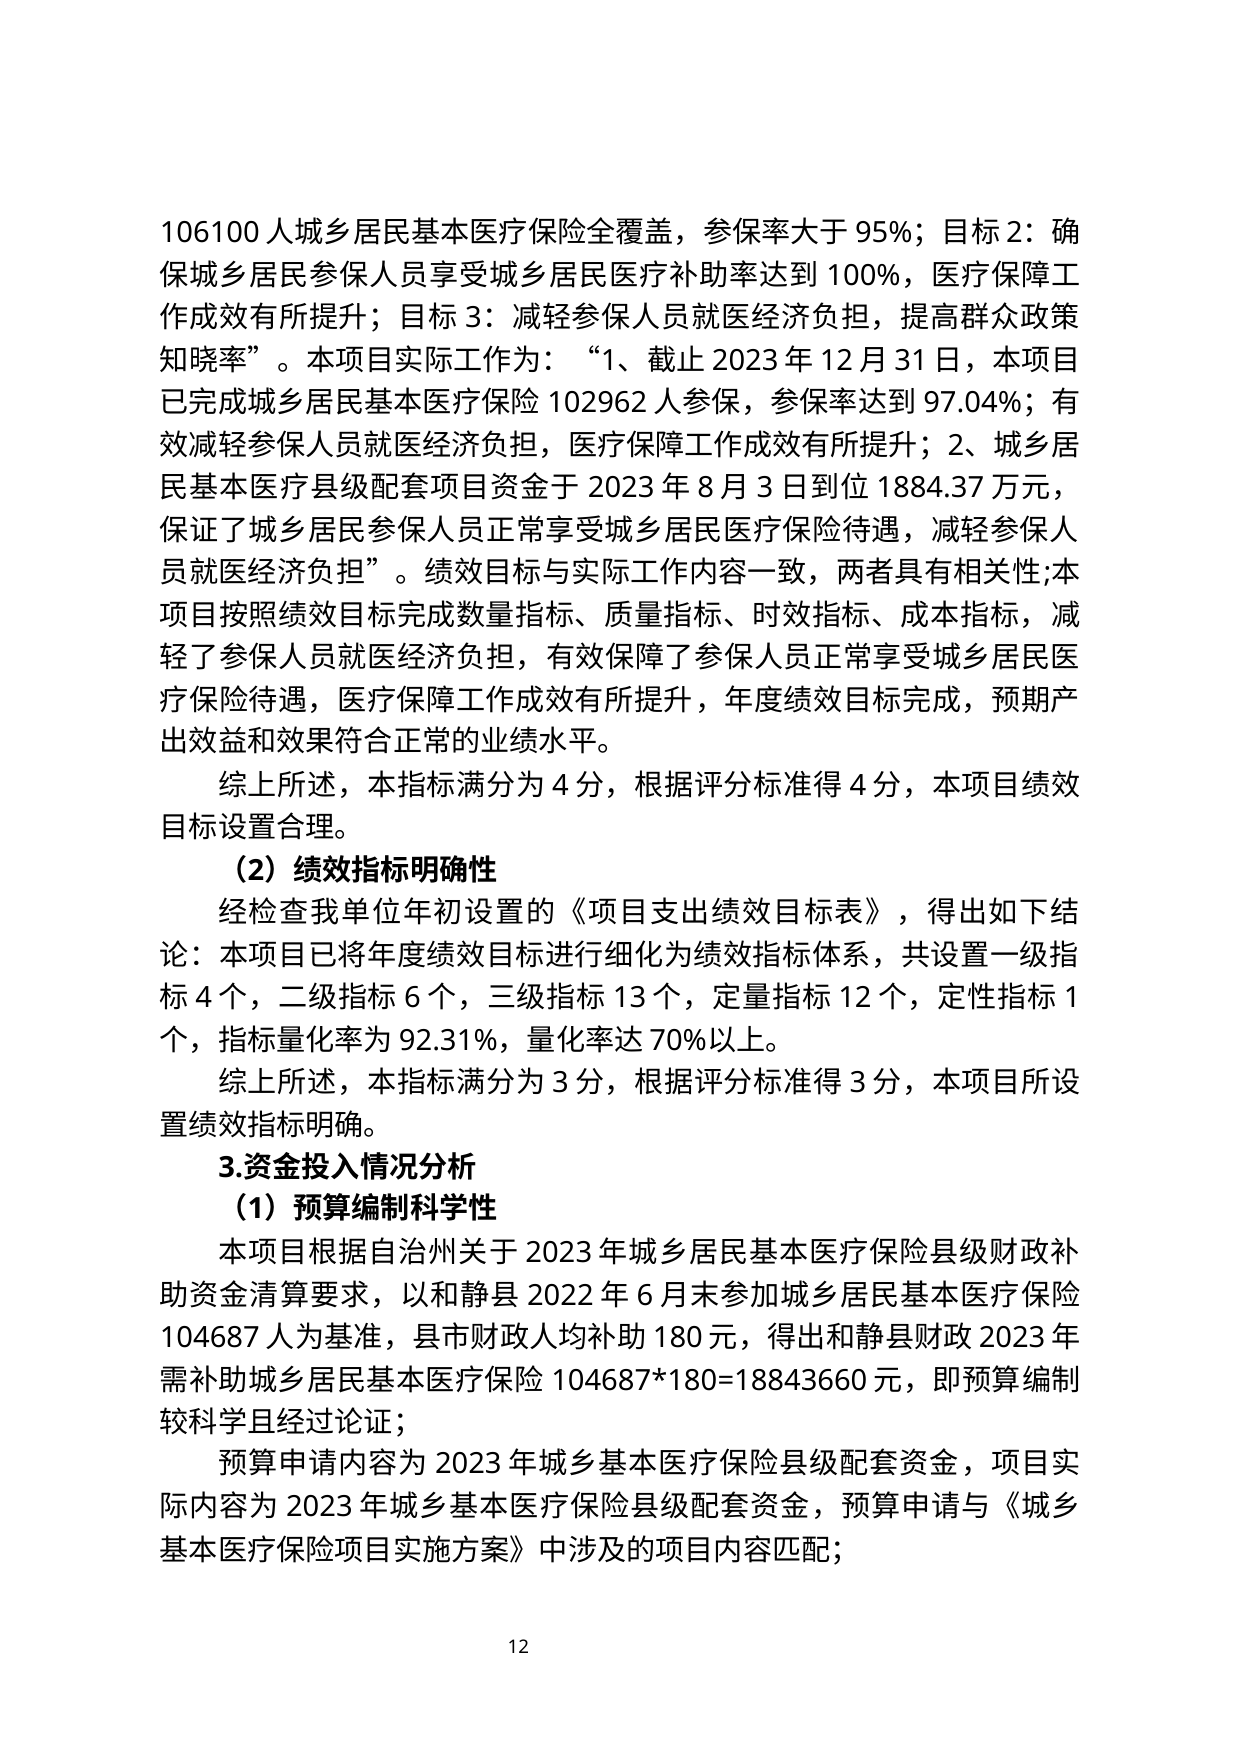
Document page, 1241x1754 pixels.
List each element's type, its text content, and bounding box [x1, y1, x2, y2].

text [159, 209, 1081, 761]
subtitle 3.资金投入情况分析 [159, 1144, 1081, 1186]
text 综上所述，本指标满分为4分，根据评分标准得4分，本项目绩效目标设置合理。 [159, 761, 1081, 846]
text 预算申请内容为2023年城乡基本医疗保险县级配套资金，项目实际内容为2023年城乡基本医疗保险县级配套资金，预算申请与《城乡基本医疗保险项目实施方案》中涉及的项目内容匹配； [159, 1441, 1081, 1569]
text 本项目根据自治州关于2023年城乡居民基本医疗保险县级财政补助资金清算要求，以和静县2022年6月末参加城乡居民基本医疗保险104687人为基准，县市财政人均补助180元，得出和静县财政2023年需补助城乡居民基本医疗保险104687*180=18843660元，即预算编制较科学且经过论证； [159, 1229, 1081, 1441]
text 综上所述，本指标满分为3分，根据评分标准得3分，本项目所设置绩效指标明确。 [159, 1059, 1081, 1144]
text 经检查我单位年初设置的《项目支出绩效目标表》，得出如下结论：本项目已将年度绩效目标进行细化为绩效指标体系，共设置一级指标4个，二级指标6个，三级指标13个，定量指标12个，定性指标1个，指标量化率为92.31%，量化率达70%以上。 [159, 889, 1081, 1059]
text （1）预算编制科学性 [159, 1186, 1081, 1229]
text （2）绩效指标明确性 [159, 846, 1081, 889]
